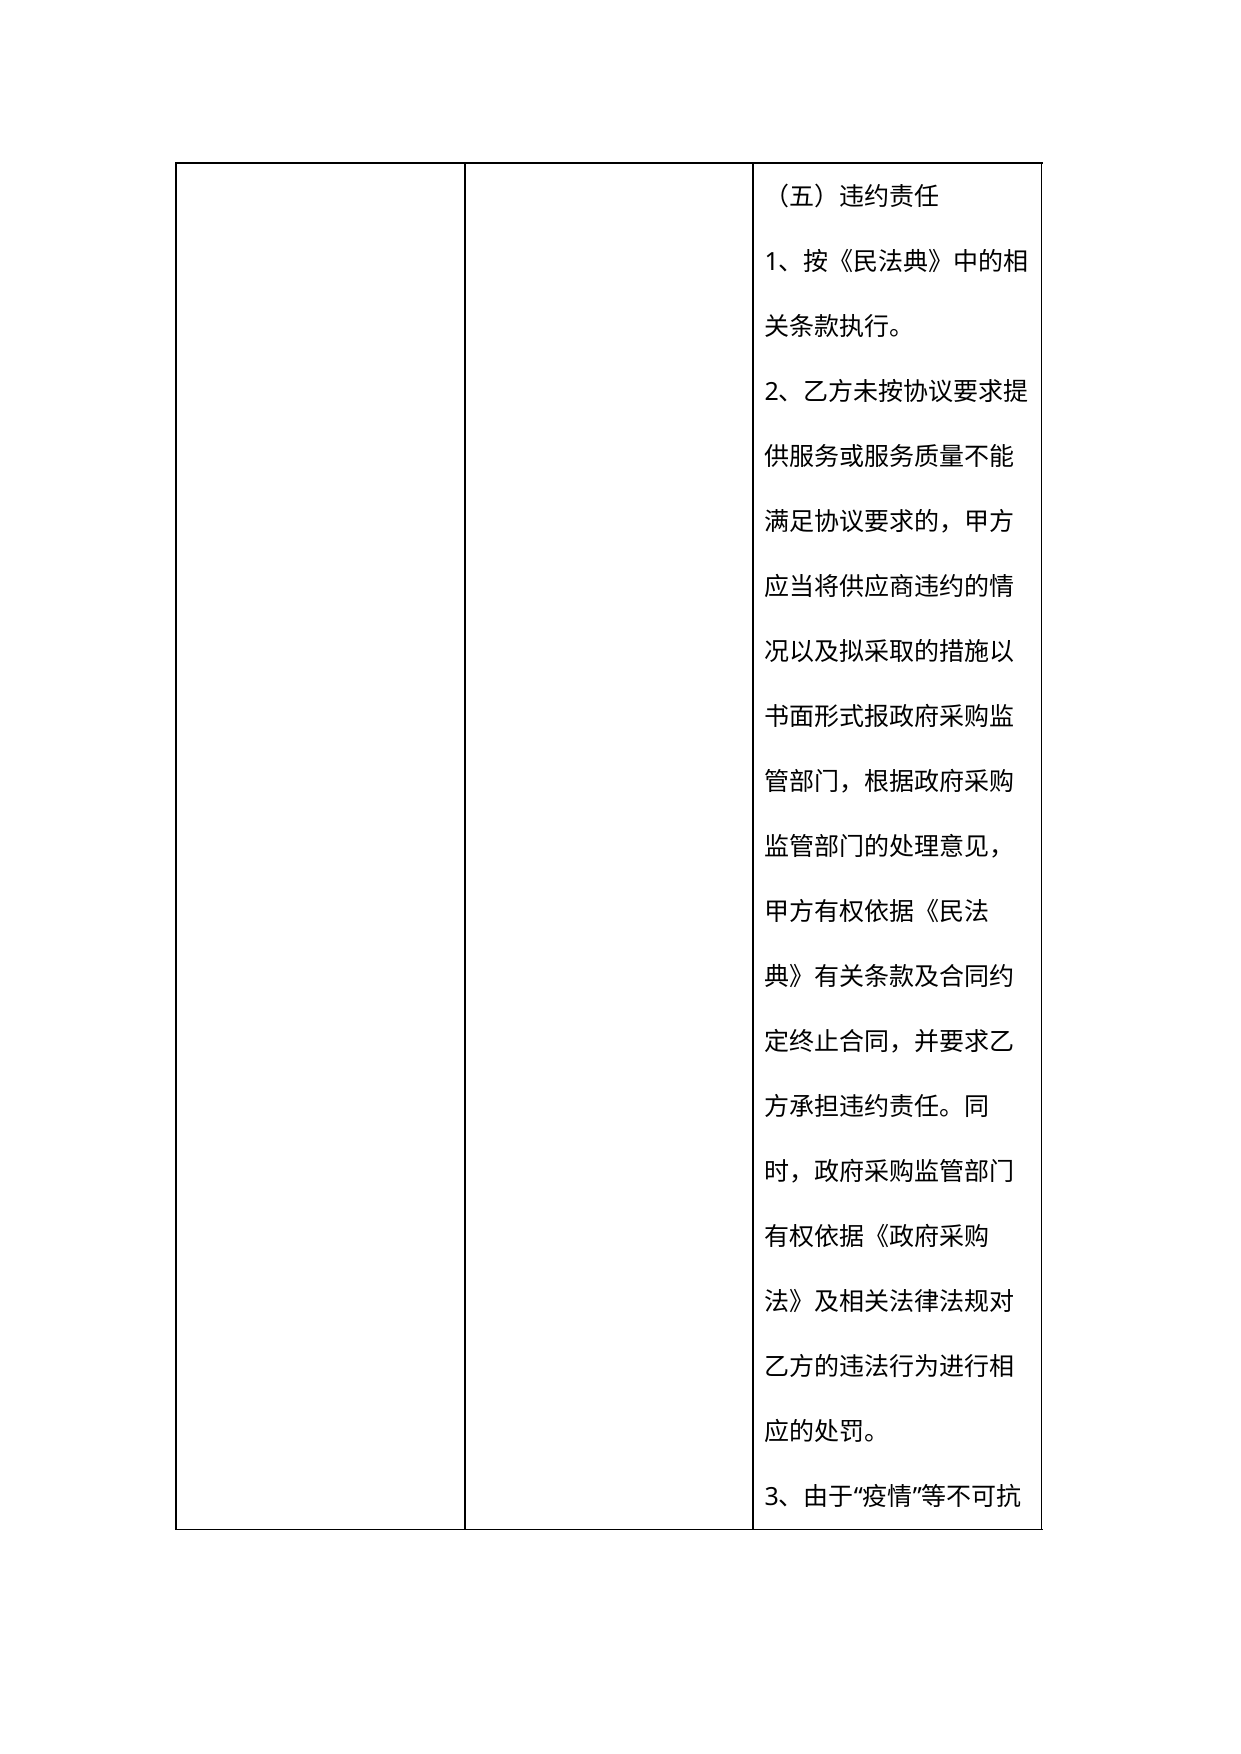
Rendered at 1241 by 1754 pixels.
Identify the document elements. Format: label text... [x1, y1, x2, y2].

table_cell [466, 164, 752, 1528]
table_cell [754, 164, 1041, 1528]
table_cell 1 [177, 164, 464, 1528]
